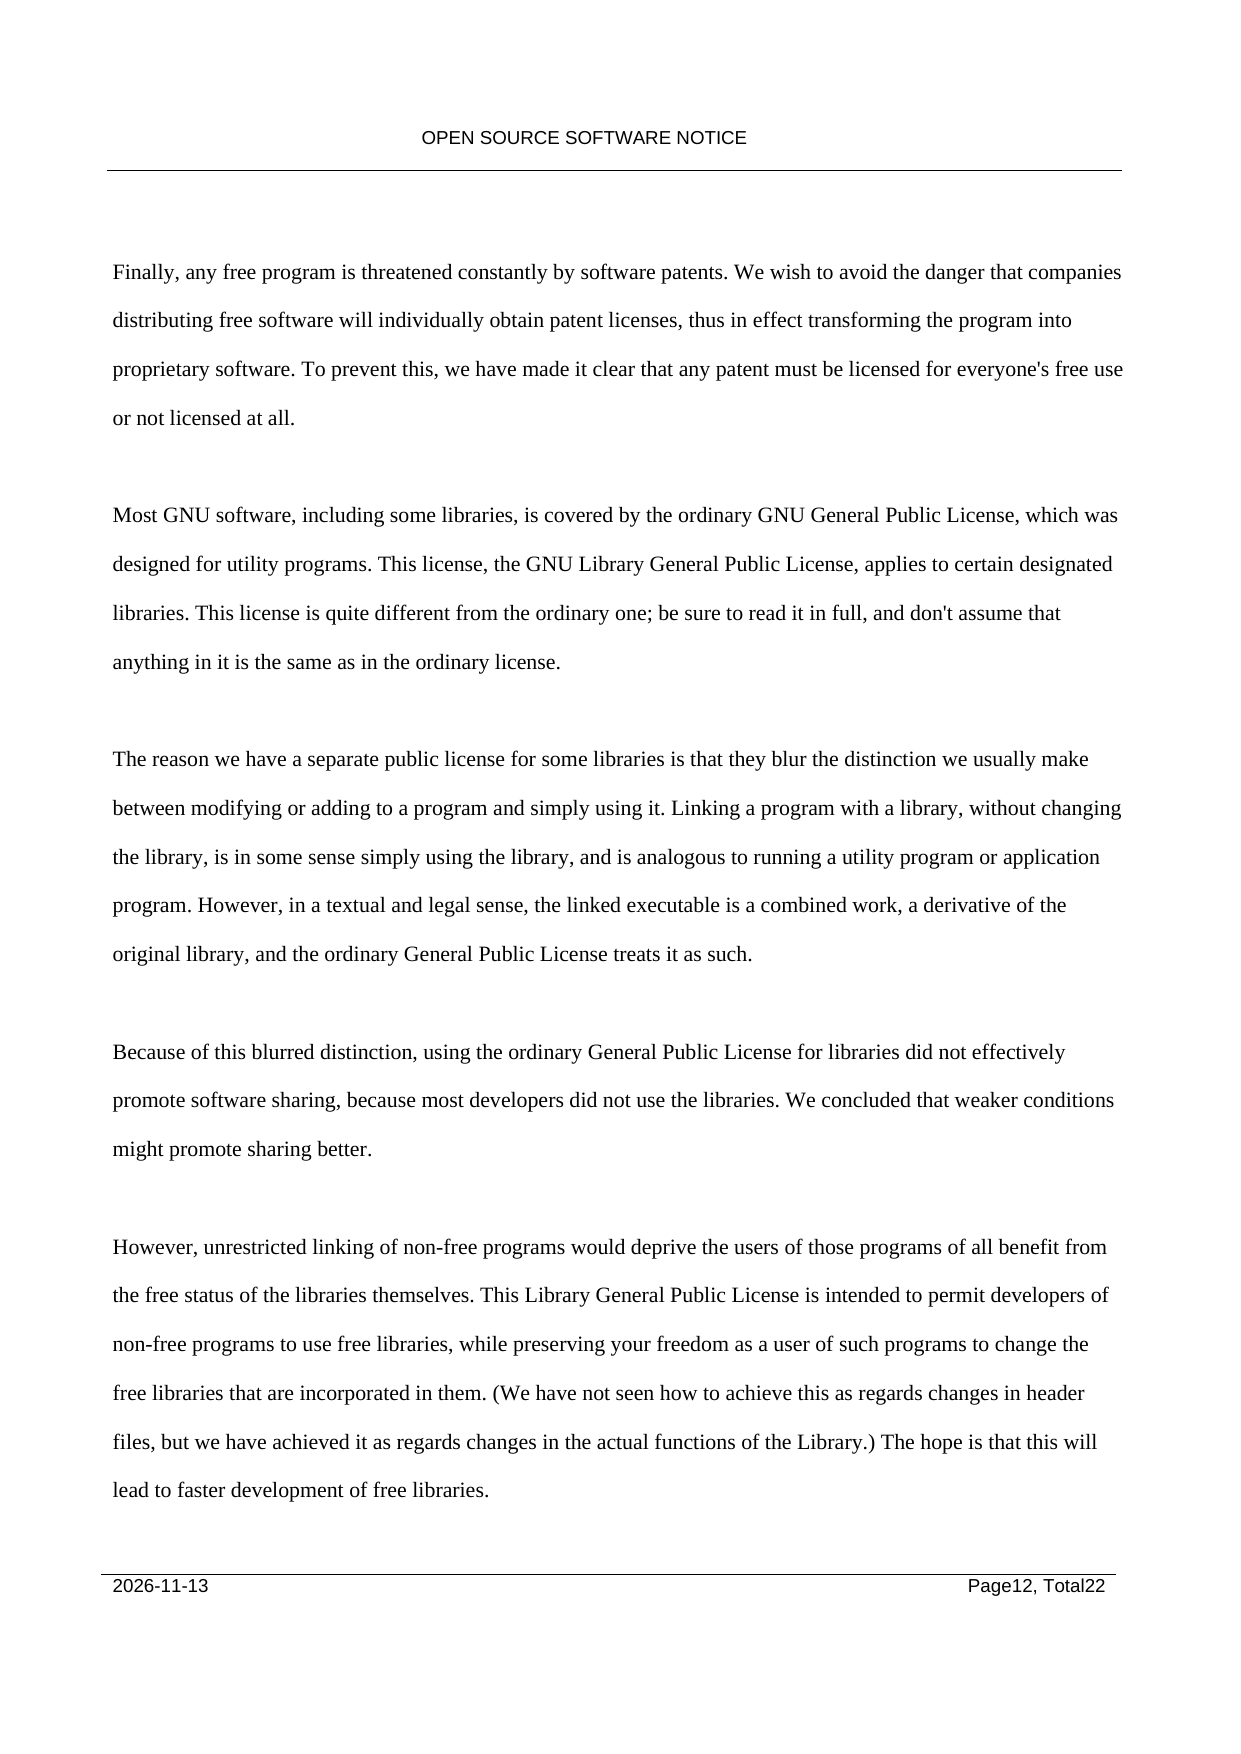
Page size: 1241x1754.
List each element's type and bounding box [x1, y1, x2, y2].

text [112, 206, 1128, 1506]
